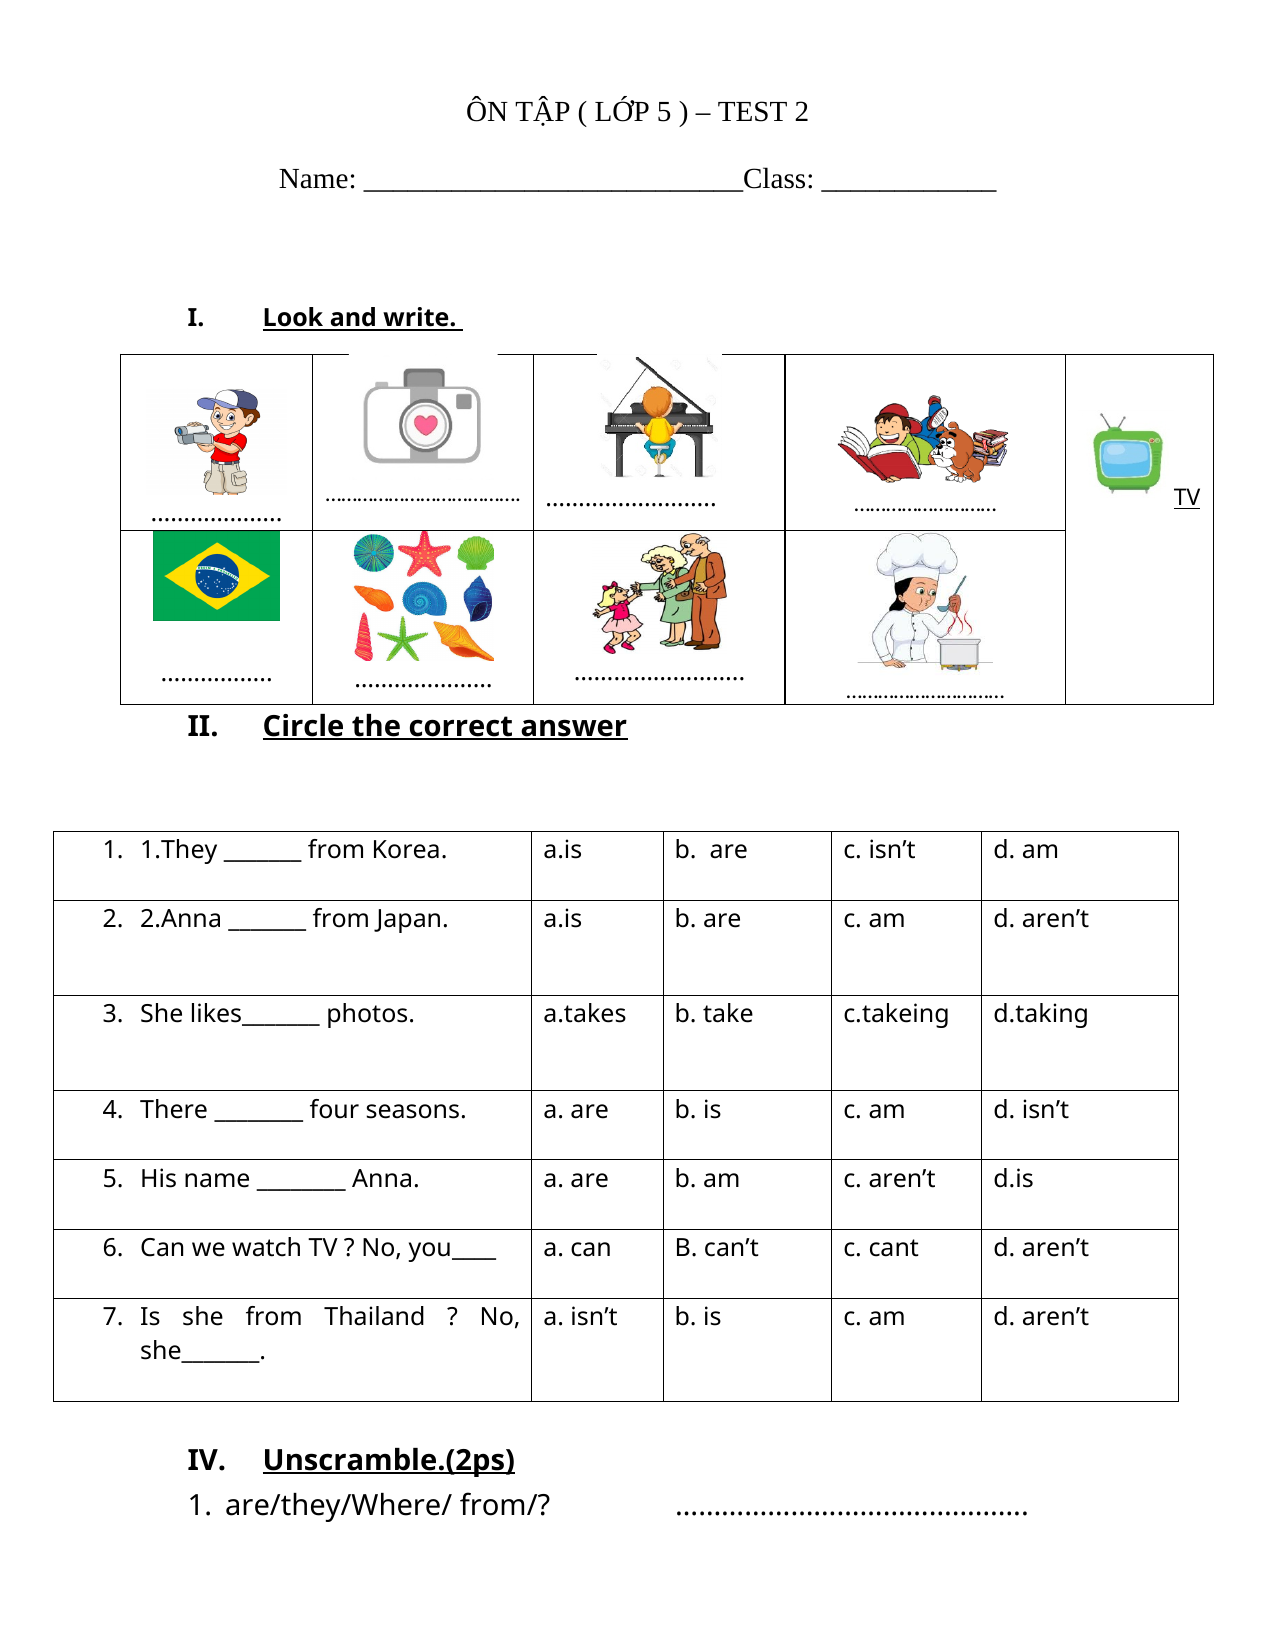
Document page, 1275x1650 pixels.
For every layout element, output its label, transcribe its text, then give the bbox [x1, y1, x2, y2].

table_cell d. aren’t [982, 1299, 1178, 1401]
table_cell b. take [664, 996, 831, 1090]
table_cell a.is [532, 901, 663, 995]
text ÔN TẬP ( LỚP 5 ) – TEST 2 [150, 94, 1125, 127]
table_header d. am [982, 832, 1178, 900]
picture [837, 382, 1013, 489]
table_cell a. can [532, 1230, 663, 1298]
table_cell c. am [832, 1299, 981, 1401]
table_cell d. isn’t [982, 1091, 1178, 1159]
picture [597, 354, 722, 480]
table_cell a.takes [532, 996, 663, 1090]
table_cell She likes_______ photos. [54, 996, 531, 1090]
table_cell c. am [832, 901, 981, 995]
table_cell …………………….. [534, 531, 784, 704]
picture [352, 531, 494, 661]
table_cell His name ________ Anna. [54, 1160, 531, 1228]
table_header b. are [664, 832, 831, 900]
table_header a.is [532, 832, 663, 900]
table_header c. isn’t [832, 832, 981, 900]
table_cell There ________ four seasons. [54, 1091, 531, 1159]
picture [857, 531, 993, 676]
table_cell ………………………… [786, 531, 1065, 704]
table_cell d.taking [982, 996, 1178, 1090]
table_cell a. are [532, 1091, 663, 1159]
table_cell Can we watch TV ? No, you____ [54, 1230, 531, 1298]
table_cell b. am [664, 1160, 831, 1228]
table_header ………………………………. [313, 355, 533, 530]
table_header 1.They _______ from Korea. [54, 832, 531, 900]
table_cell a. isn’t [532, 1299, 663, 1401]
picture [348, 354, 498, 480]
table_cell b. is [664, 1299, 831, 1401]
list Look and write. [187, 300, 1125, 334]
table_header ……………………… [786, 355, 1065, 530]
table_header TV [1066, 355, 1213, 704]
picture [145, 388, 288, 495]
table_cell d. aren’t [982, 901, 1178, 995]
table_cell c. am [832, 1091, 981, 1159]
table_cell B. can’t [664, 1230, 831, 1298]
list are/they/Where/ from/? ………………………………………. [187, 1484, 1125, 1524]
picture [592, 531, 727, 654]
text Name: __________________________Class: ____________ [150, 161, 1125, 194]
table_cell b. are [664, 901, 831, 995]
table_header ……………….. [121, 355, 312, 530]
list Unscramble.(2ps) [187, 1439, 1125, 1478]
picture [153, 531, 280, 621]
table_header …………………….. [534, 355, 784, 530]
table_cell d. aren’t [982, 1230, 1178, 1298]
picture [1078, 410, 1174, 506]
table_cell c. cant [832, 1230, 981, 1298]
table_cell 2.Anna _______ from Japan. [54, 901, 531, 995]
table_cell ………………… [313, 531, 533, 704]
table_cell d.is [982, 1160, 1178, 1228]
table_cell c.takeing [832, 996, 981, 1090]
table_cell c. aren’t [832, 1160, 981, 1228]
table_cell Is she from Thailand ? No, she_______. [54, 1299, 531, 1401]
table_cell b. is [664, 1091, 831, 1159]
table_cell a. are [532, 1160, 663, 1228]
table_cell …………….. [121, 531, 312, 704]
list Circle the correct answer [187, 705, 1125, 744]
